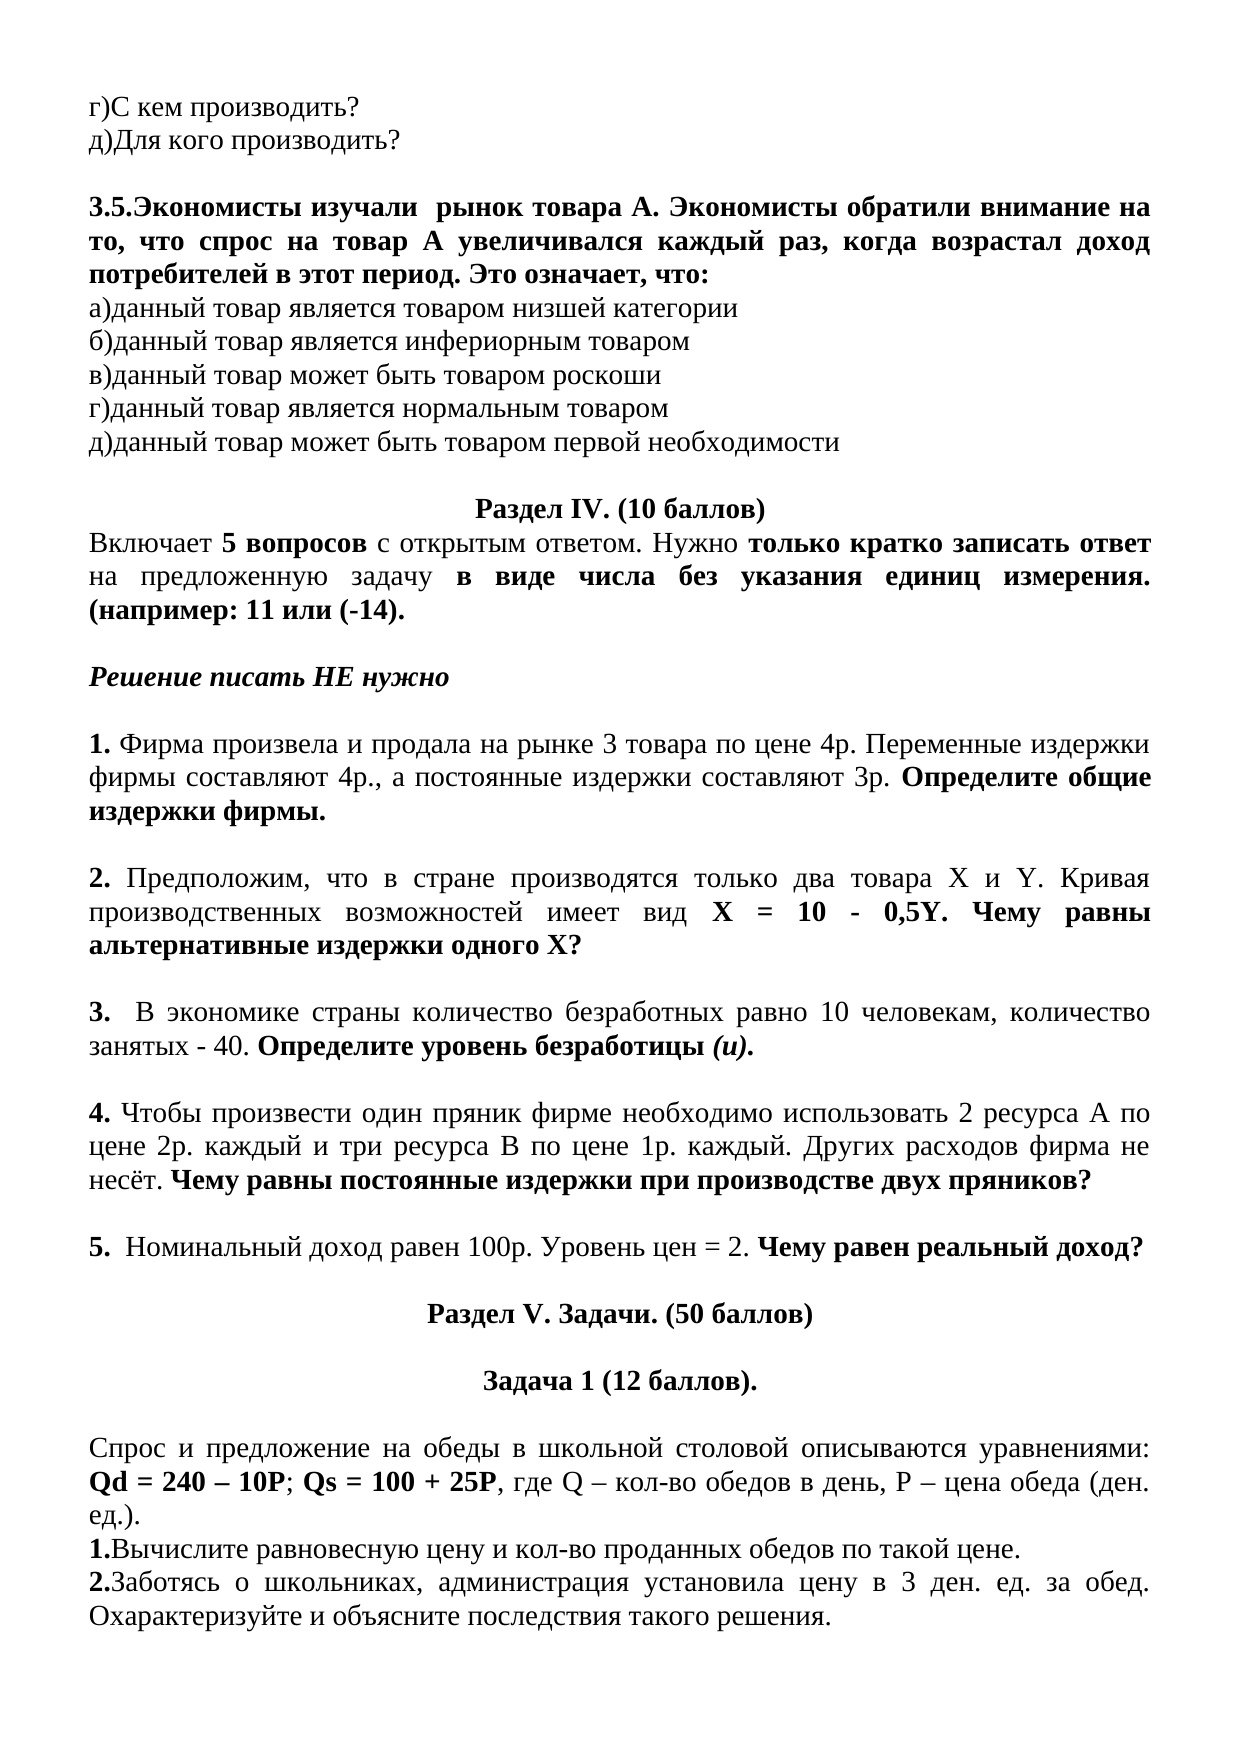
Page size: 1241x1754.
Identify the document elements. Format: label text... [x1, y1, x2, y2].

text д)данный товар может быть товаром первой необходимости [89, 424, 1152, 458]
text Задача 1 (12 баллов). [89, 1363, 1152, 1397]
text Раздел IV. (10 баллов) [89, 491, 1152, 525]
text Решение писать НЕ нужно [89, 659, 1152, 692]
text 4. Чтобы произвести один пряник фирме необходимо использовать 2 ресурса А по цене 2р. каждый и три ресурса В по цене 1р. каждый. Других расходов фирма не несёт. Чему равны постоянные издержки при производстве двух пряников? [89, 1095, 1152, 1196]
text 2.Заботясь о школьниках, администрация установила цену в 3 ден. ед. за обед. Охарактеризуйте и объясните последствия такого решения. [89, 1564, 1152, 1632]
text 3.5.Экономисты изучали рынок товара А. Экономисты обратили внимание на то, что спрос на товар А увеличивался каждый раз, когда возрастал доход потребителей в этот период. Это означает, что: [89, 189, 1152, 290]
text 1.Вычислите равновесную цену и кол-во проданных обедов по такой цене. [89, 1531, 1152, 1564]
text г)данный товар является нормальным товаром [89, 391, 1152, 424]
text в)данный товар может быть товаром роскоши [89, 357, 1152, 391]
text 2. Предположим, что в стране производятся только два товара Х и Y. Кривая производственных возможностей имеет вид X = 10 - 0,5Y. Чему равны альтернативные издержки одного X? [89, 860, 1152, 961]
text Включает 5 вопросов с открытым ответом. Нужно только кратко записать ответ на предложенную задачу в виде числа без указания единиц измерения. (например: 11 или (-14). [89, 525, 1152, 625]
text Спрос и предложение на обеды в школьной столовой описываются уравнениями: Qd = 240 – 10P; Qs = 100 + 25P, где Q – кол-во обедов в день, Р – цена обеда (ден. ед.). [89, 1430, 1152, 1531]
text а)данный товар является товаром низшей категории [89, 290, 1152, 323]
text д)Для кого производить? [89, 122, 1152, 156]
text Раздел V. Задачи. (50 баллов) [89, 1296, 1152, 1330]
text г)С кем производить? [89, 89, 1152, 122]
text б)данный товар является инфериорным товаром [89, 323, 1152, 357]
text 3. В экономике страны количество безработных равно 10 человекам, количество занятых - 40. Определите уровень безработицы (и). [89, 994, 1152, 1061]
text 1. Фирма произвела и продала на рынке 3 товара по цене 4р. Переменные издержки фирмы составляют 4р., а постоянные издержки составляют 3р. Определите общие издержки фирмы. [89, 726, 1152, 827]
text 5. Номинальный доход равен 100р. Уровень цен = 2. Чему равен реальный доход? [89, 1229, 1152, 1263]
